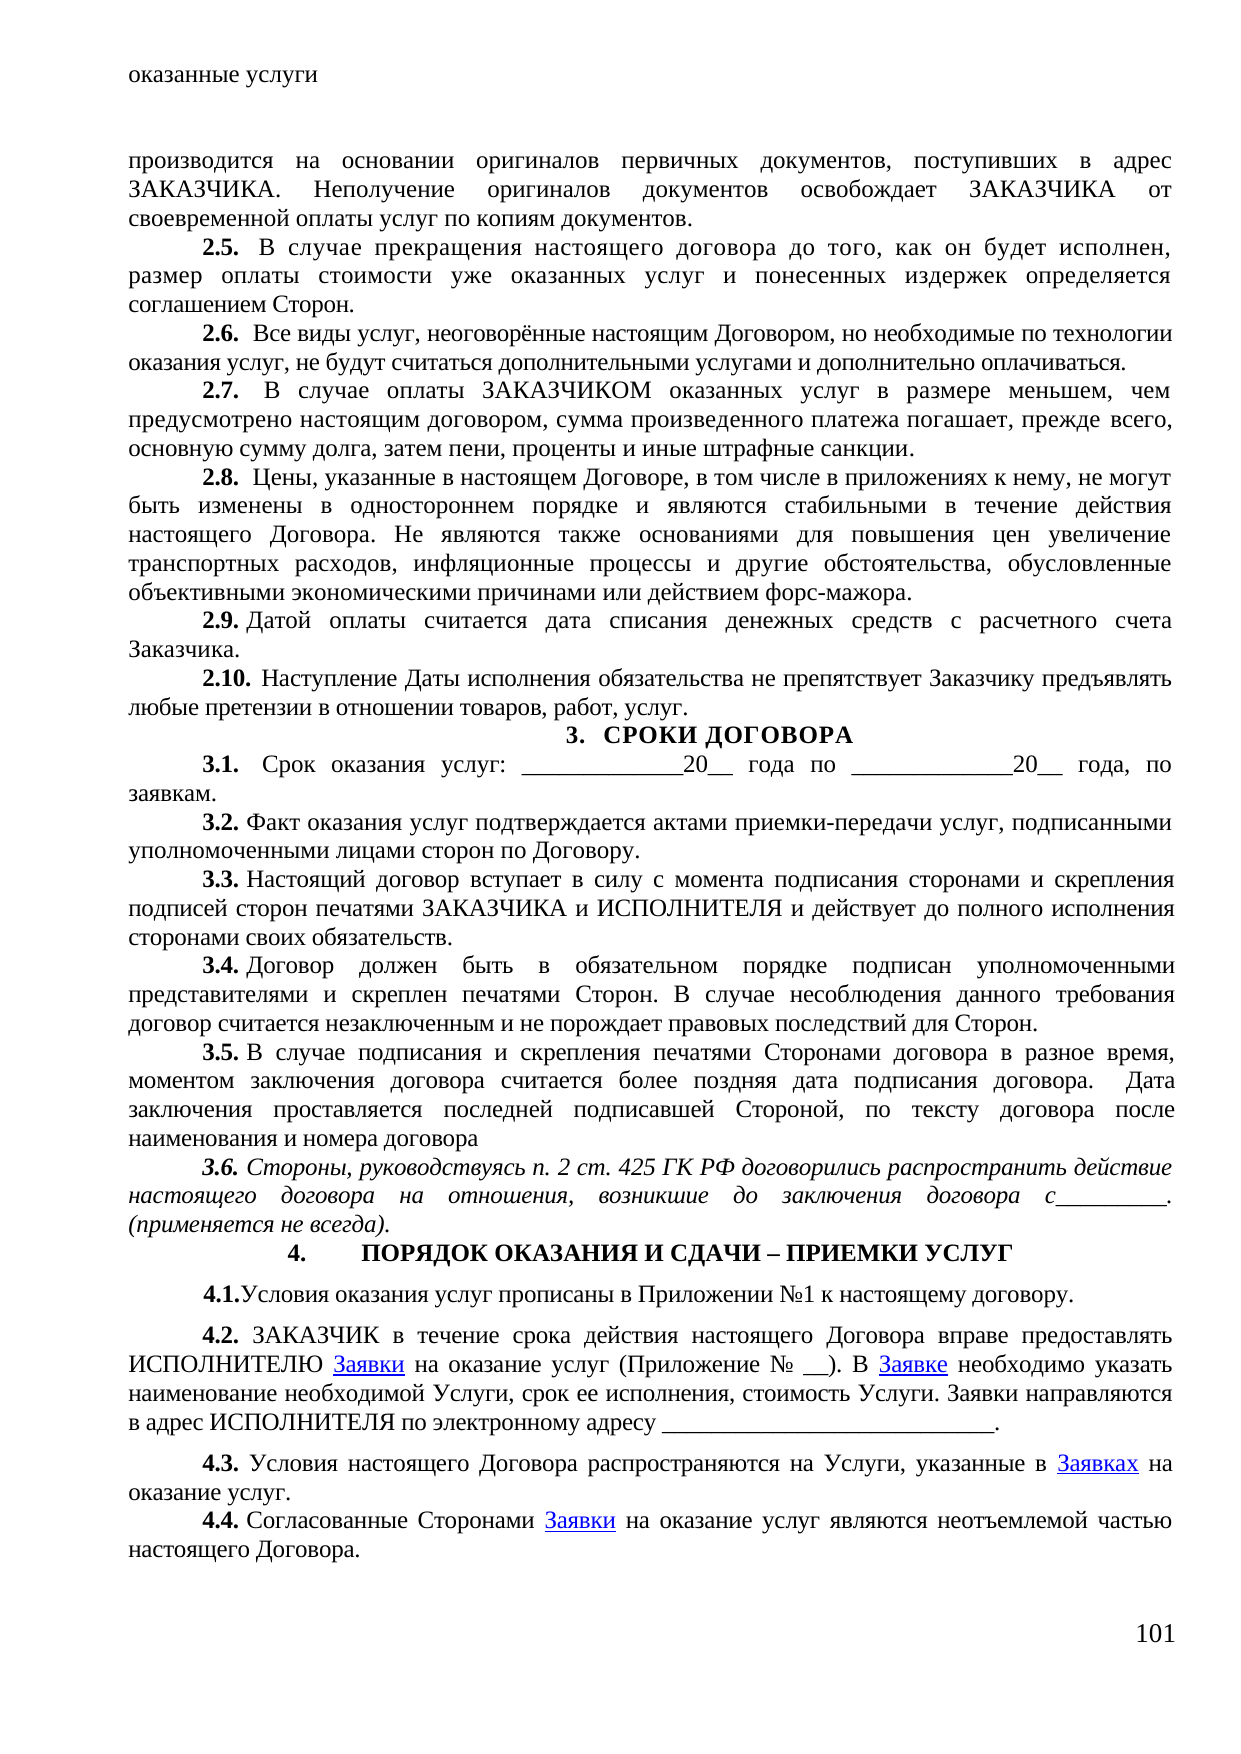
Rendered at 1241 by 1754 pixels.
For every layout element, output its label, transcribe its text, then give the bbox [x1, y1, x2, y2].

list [128, 59, 1173, 88]
list ПОРЯДОК ОКАЗАНИЯ И СДАЧИ – ПРИЕМКИ УСЛУГ [128, 1238, 1173, 1267]
text 4.2. ЗАКАЗЧИК в течение срока действия настоящего Договора вправе предоставлять ИСПОЛНИТЕЛЮ Заявки на оказание услуг (Приложение № __). В Заявке необходимо указать наименование необходимой Услуги, срок ее исполнения, стоимость Услуги. Заявки направляются в адрес ИСПОЛНИТЕЛЯ по электронному адресу ___________________________. [128, 1320, 1173, 1436]
list Датой оплаты считается дата списания денежных средств с расчетного счета Заказчика. [128, 605, 1173, 663]
text 4.3. Условия настоящего Договора распространяются на Услуги, указанные в Заявках на оказание услуг. [128, 1448, 1173, 1506]
list Стороны, руководствуясь п. 2 ст. 425 ГК РФ договорились распространить действие настоящего договора на отношения, возникшие до заключения договора с_________. (применяется не всегда). [128, 1152, 1176, 1238]
list Наступление Даты исполнения обязательства не препятствует Заказчику предъявлять любые претензии в отношении товаров, работ, услуг. [128, 663, 1173, 720]
list Факт оказания услуг подтверждается актами приемки-передачи услуг, подписанными уполномоченными лицами сторон по Договору. [128, 807, 1173, 864]
list Все виды услуг, неоговорённые настоящим Договором, но необходимые по технологии оказания услуг, не будут считаться дополнительными услугами и дополнительно оплачиваться. [128, 318, 1173, 375]
list Настоящий договор вступает в силу с момента подписания сторонами и скрепления подписей сторон печатями ЗАКАЗЧИКА и ИСПОЛНИТЕЛЯ и действует до полного исполнения сторонами своих обязательств. [128, 864, 1176, 950]
list Срок оказания услуг: _____________20__ года по _____________20__ года, по заявкам. [128, 749, 1173, 807]
list Цены, указанные в настоящем Договоре, в том числе в приложениях к нему, не могут быть изменены в одностороннем порядке и являются стабильными в течение действия настоящего Договора. Не являются также основаниями для повышения цен увеличение транспортных расходов, инфляционные процессы и другие обстоятельства, обусловленные объективными экономическими причинами или действием форс-мажора. [128, 462, 1173, 605]
list Договор должен быть в обязательном порядке подписан уполномоченными представителями и скреплен печатями Сторон. В случае несоблюдения данного требования договор считается незаключенным и не порождает правовых последствий для Сторон. [128, 950, 1176, 1037]
list В случае оплаты ЗАКАЗЧИКОМ оказанных услуг в размере меньшем, чем предусмотрено настоящим договором, сумма произведенного платежа погашает, прежде всего, основную сумму долга, затем пени, проценты и иные штрафные санкции. [128, 375, 1173, 462]
list В случае прекращения настоящего договора до того, как он будет исполнен, размер оплаты стоимости уже оказанных услуг и понесенных издержек определяется соглашением Сторон. [128, 232, 1173, 318]
list Согласованные Сторонами Заявки на оказание услуг являются неотъемлемой частью настоящего Договора. [128, 1506, 1173, 1563]
list В случае подписания и скрепления печатями Сторонами договора в разное время, моментом заключения договора считается более поздняя дата подписания договора. Дата заключения проставляется последней подписавшей Стороной, по тексту договора после наименования и номера договора [128, 1037, 1176, 1152]
text производится на основании оригиналов первичных документов, поступивших в адрес ЗАКАЗЧИКА. Неполучение оригиналов документов освобождает ЗАКАЗЧИКА от своевременной оплаты услуг по копиям документов. [128, 145, 1173, 232]
list СРОКИ ДОГОВОРА [246, 720, 1173, 749]
text 4.1.Условия оказания услуг прописаны в Приложении №1 к настоящему договору. [203, 1279, 1173, 1308]
